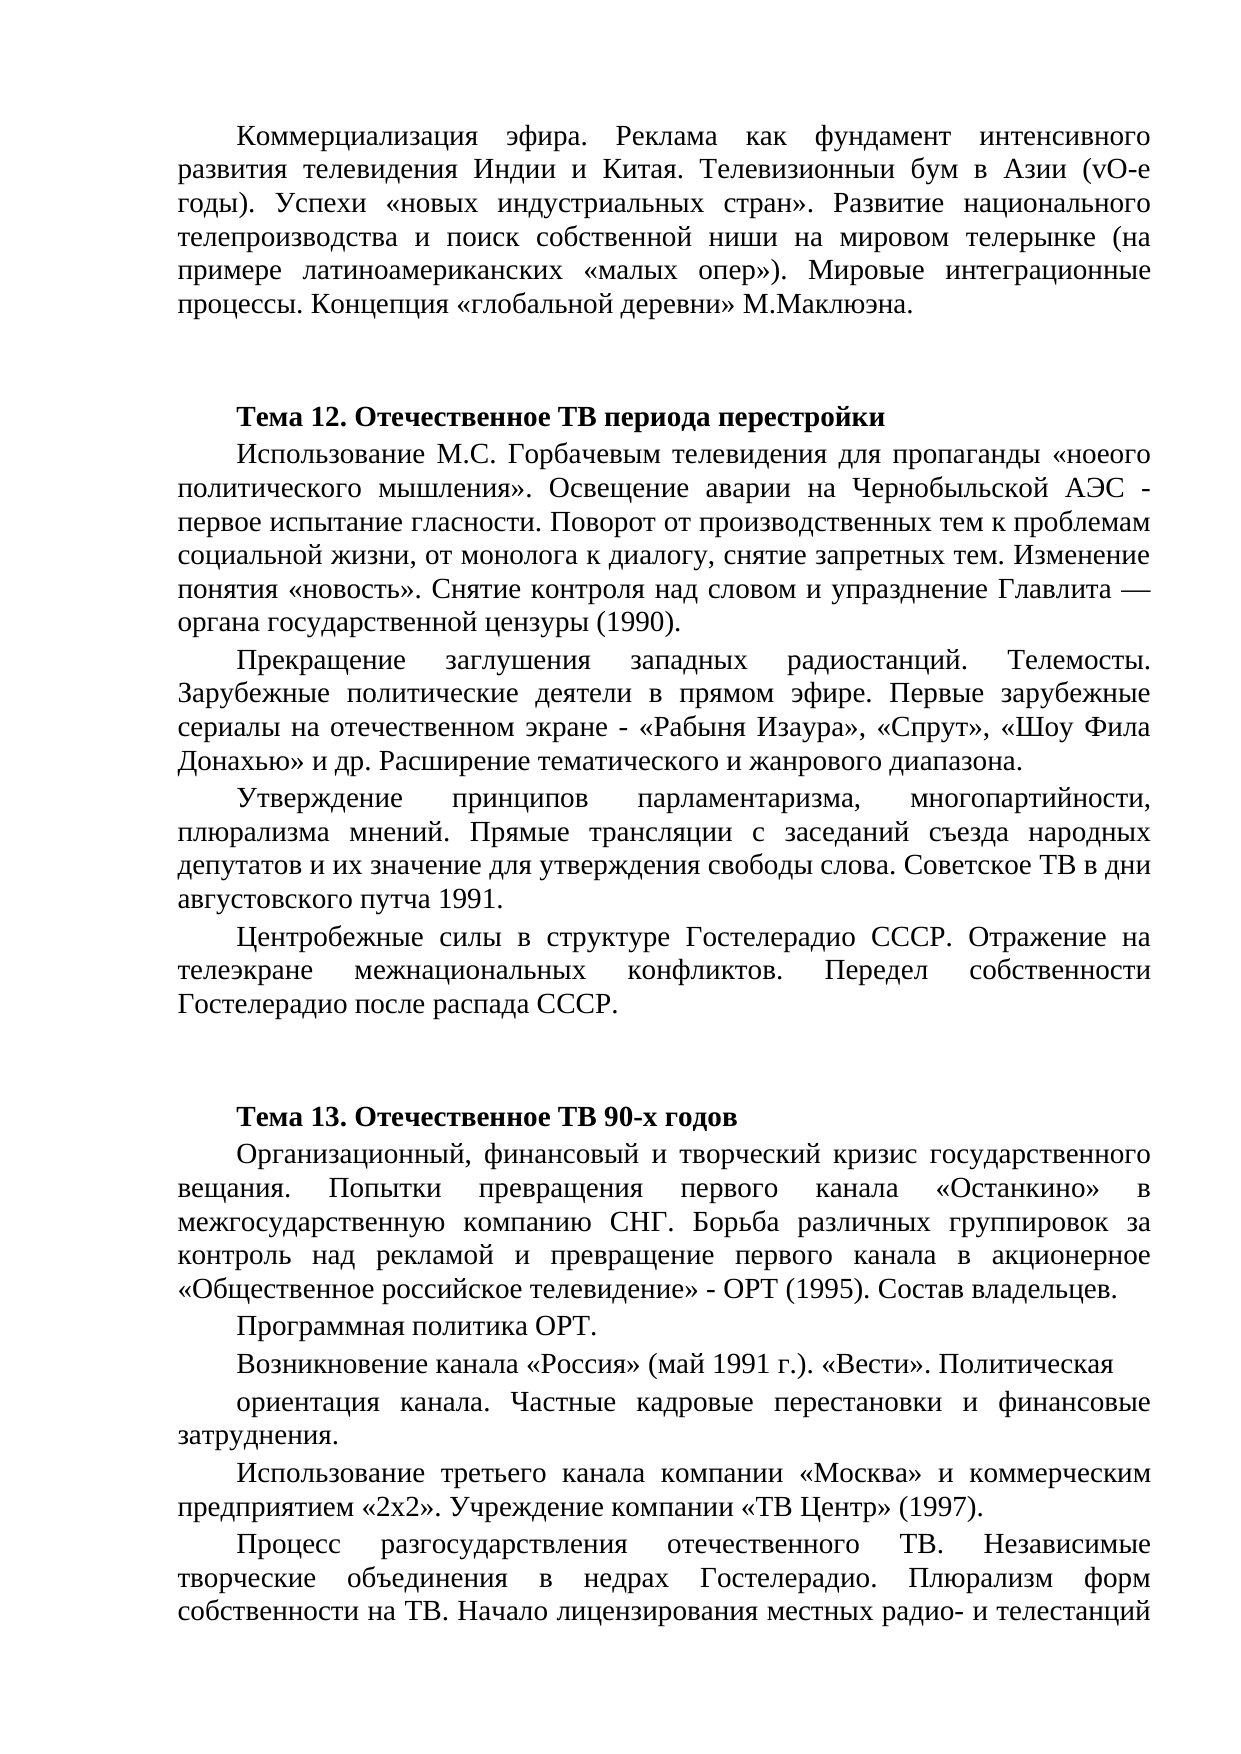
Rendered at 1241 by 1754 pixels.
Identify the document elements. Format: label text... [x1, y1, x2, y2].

text Использование третьего канала компании «Москва» и коммерческим предприятием «2x2». Учреждение компании «ТВ Центр» (1997). [177, 1455, 1152, 1522]
text ориентация канала. Частные кадровые перестановки и финансовые затруднения. [177, 1384, 1152, 1451]
text Коммерциализация эфира. Реклама как фундамент интенсивного развития телевидения Индии и Китая. Телевизионныи бум в Азии (vO-e годы). Успехи «новых индустриальных стран». Развитие национального телепроизводства и поиск собственной ниши на мировом телерынке (на примере латиноамериканских «малых опер»). Мировые интеграционные процессы. Концепция «глобальной деревни» М.Маклюэна. [177, 118, 1152, 319]
text Прекращение заглушения западных радиостанций. Телемосты. Зарубежные политические деятели в прямом эфире. Первые зарубежные сериалы на отечественном экране - «Рабыня Изаура», «Спрут», «Шоу Фила Донахью» и др. Расширение тематического и жанрового диапазона. [177, 642, 1152, 776]
text Использование М.С. Горбачевым телевидения для пропаганды «ноеого политического мышления». Освещение аварии на Чернобыльской АЭС - первое испытание гласности. Поворот от производственных тем к проблемам социальной жизни, от монолога к диалогу, снятие запретных тем. Изменение понятия «новость». Снятие контроля над словом и упразднение Главлита — органа государственной цензуры (1990). [177, 437, 1152, 638]
text Организационный, финансовый и творческий кризис государственного вещания. Попытки превращения первого канала «Останкино» в межгосударственную компанию СНГ. Борьба различных группировок за контроль над рекламой и превращение первого канала в акционерное «Общественное российское телевидение» - ОРТ (1995). Состав владельцев. [177, 1137, 1152, 1304]
text Тема 13. Отечественное ТВ 90-х годов [177, 1099, 1152, 1132]
text Утверждение принципов парламентаризма, многопартийности, плюрализма мнений. Прямые трансляции с заседаний съезда народных депутатов и их значение для утверждения свободы слова. Советское ТВ в дни августовского путча 1991. [177, 780, 1152, 914]
text Возникновение канала «Россия» (май 1991 г.). «Вести». Политическая [177, 1346, 1152, 1380]
text Тема 12. Отечественное ТВ периода перестройки [177, 399, 1152, 432]
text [177, 1526, 1152, 1627]
text Программная политика ОРТ. [177, 1308, 1152, 1342]
text Центробежные силы в структуре Гостелерадио СССР. Отражение на телеэкране межнациональных конфликтов. Передел собственности Гостелерадио после распада СССР. [177, 919, 1152, 1019]
